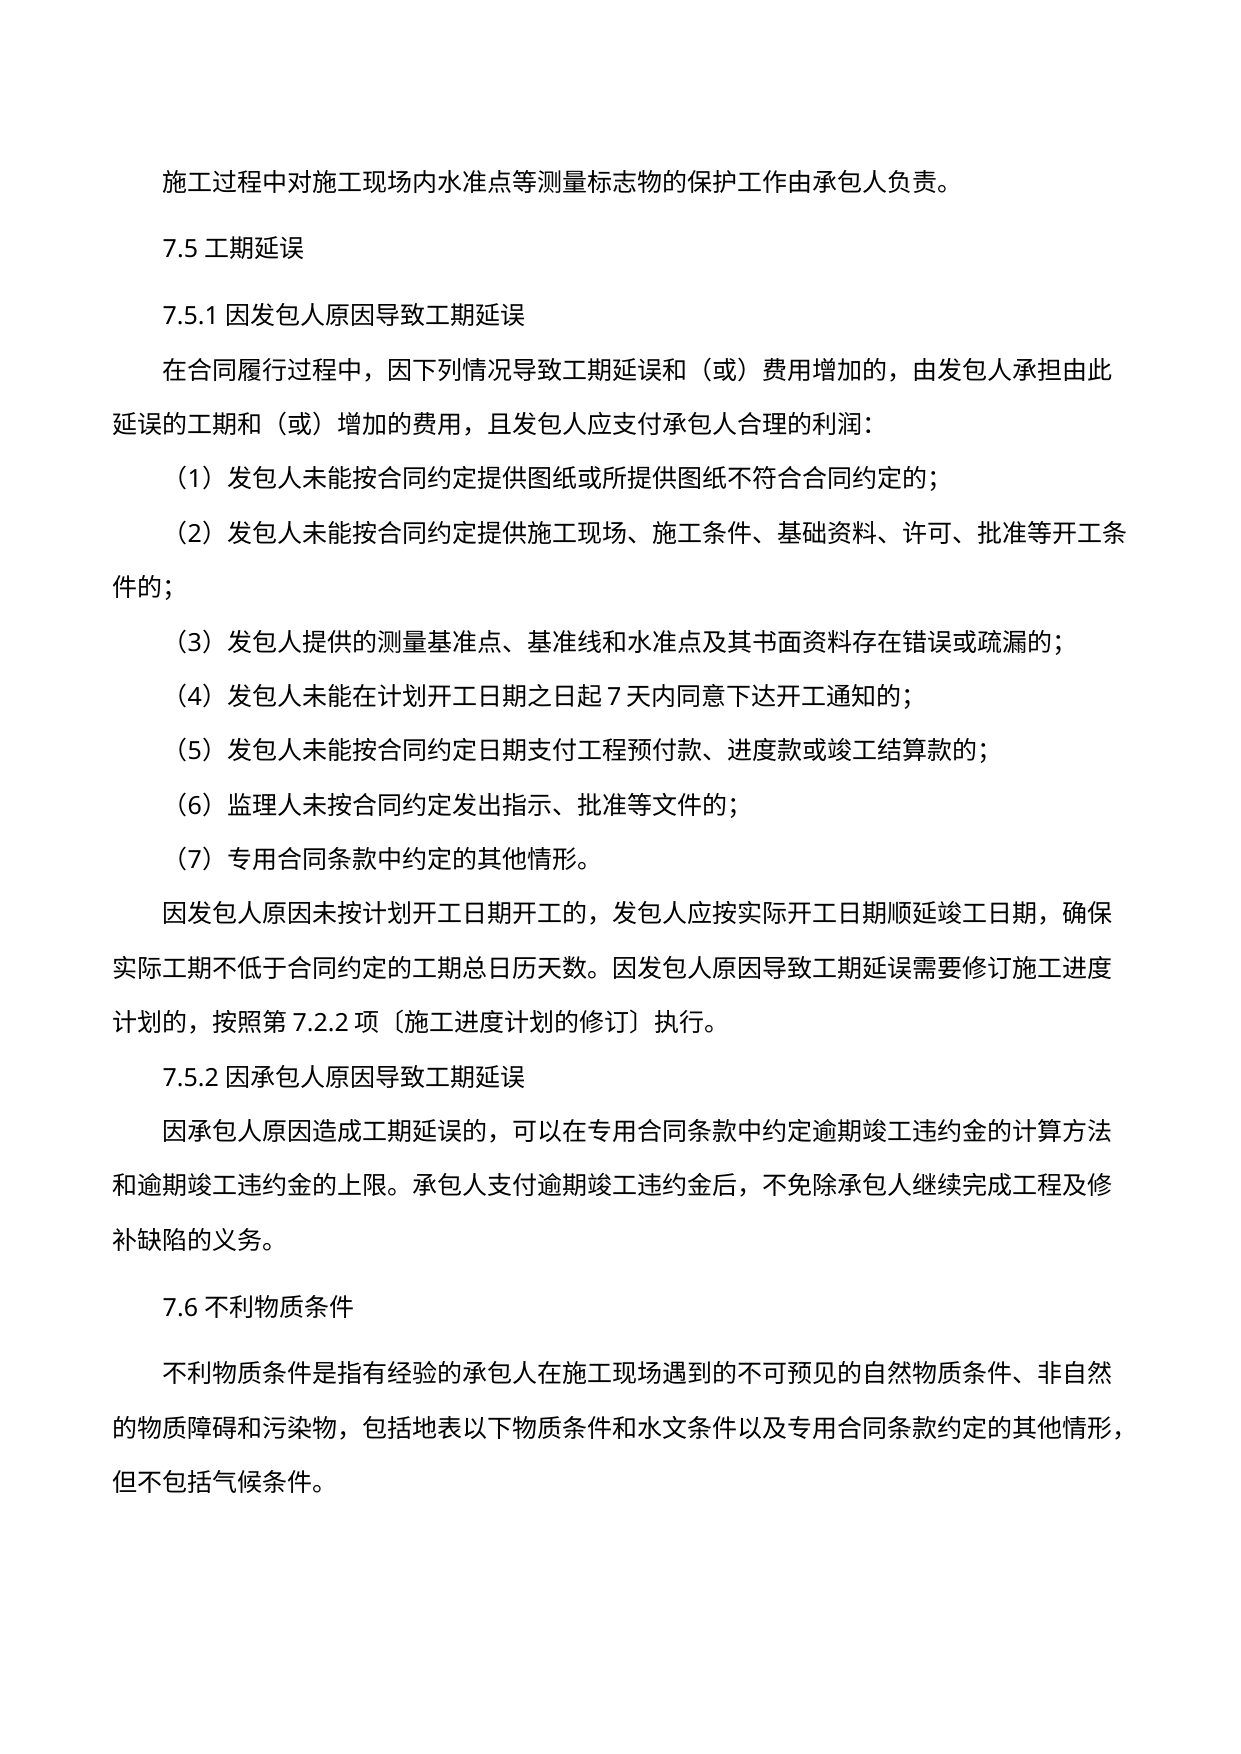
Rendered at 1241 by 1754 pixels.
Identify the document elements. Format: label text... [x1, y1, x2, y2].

text （5）发包人未能按合同约定日期支付工程预付款、进度款或竣工结算款的； [112, 731, 1128, 767]
text 不利物质条件是指有经验的承包人在施工现场遇到的不可预见的自然物质条件、非自然的物质障碍和污染物，包括地表以下物质条件和水文条件以及专用合同条款约定的其他情形，但不包括气候条件。 [112, 1354, 1128, 1499]
text （3）发包人提供的测量基准点、基准线和水准点及其书面资料存在错误或疏漏的； [112, 622, 1128, 658]
subtitle 7.6 不利物质条件 [112, 1287, 1128, 1323]
subtitle 7.5 工期延误 [112, 229, 1128, 265]
text 施工过程中对施工现场内水准点等测量标志物的保护工作由承包人负责。 [112, 162, 1128, 198]
text （4）发包人未能在计划开工日期之日起7天内同意下达开工通知的； [112, 676, 1128, 713]
text 在合同履行过程中，因下列情况导致工期延误和（或）费用增加的，由发包人承担由此延误的工期和（或）增加的费用，且发包人应支付承包人合理的利润： [112, 350, 1128, 441]
text （6）监理人未按合同约定发出指示、批准等文件的； [112, 785, 1128, 821]
text 因发包人原因未按计划开工日期开工的，发包人应按实际开工日期顺延竣工日期，确保实际工期不低于合同约定的工期总日历天数。因发包人原因导致工期延误需要修订施工进度计划的，按照第7.2.2项〔施工进度计划的修订〕执行。 [112, 894, 1128, 1039]
text 因承包人原因造成工期延误的，可以在专用合同条款中约定逾期竣工违约金的计算方法和逾期竣工违约金的上限。承包人支付逾期竣工违约金后，不免除承包人继续完成工程及修补缺陷的义务。 [112, 1111, 1128, 1256]
text 7.5.2 因承包人原因导致工期延误 [112, 1057, 1128, 1093]
text （1）发包人未能按合同约定提供图纸或所提供图纸不符合合同约定的； [112, 459, 1128, 495]
text （2）发包人未能按合同约定提供施工现场、施工条件、基础资料、许可、批准等开工条件的； [112, 513, 1128, 604]
text （7）专用合同条款中约定的其他情形。 [112, 839, 1128, 876]
text 7.5.1 因发包人原因导致工期延误 [112, 296, 1128, 332]
